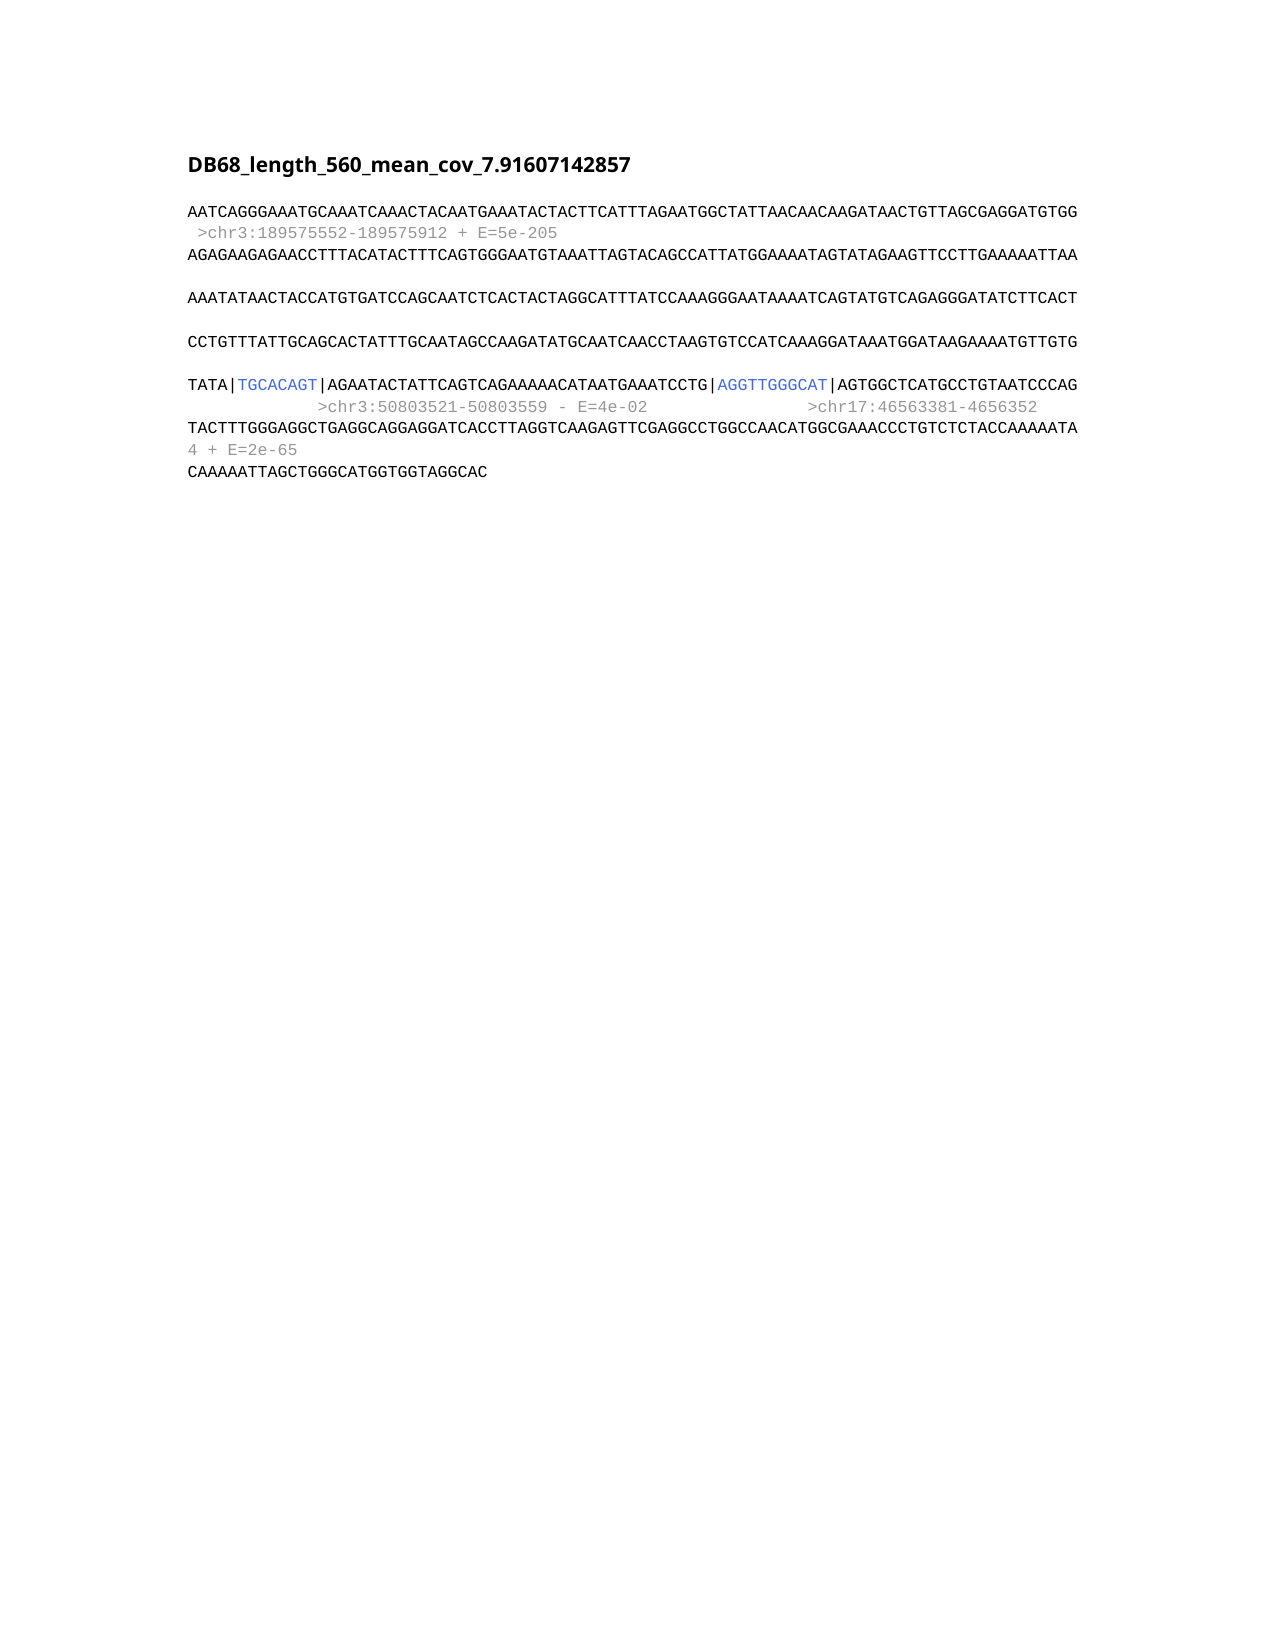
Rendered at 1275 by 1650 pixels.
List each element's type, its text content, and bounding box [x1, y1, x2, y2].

text DB68_length_560_mean_cov_7.91607142857 [187, 150, 1087, 178]
text AATCAGGGAAATGCAAATCAAACTACAATGAAATACTACTTCATTTAGAATGGCTATTAACAACAAGATAACTGTTAGCGAGGATGTGG >chr3:189575552-189575912 + E=5e-205 AGAGAAGAGAACCTTTACATACTTTCAGTGGGAATGTAAATTAGTACAGCCATTATGGAAAATAGTATAGAAGTTCCTTGAAAAATTAA AAATATAACTACCATGTGATCCAGCAATCTCACTACTAGGCATTTATCCAAAGGGAATAAAATCAGTATGTCAGAGGGATATCTTCACT CCTGTTTATTGCAGCACTATTTGCAATAGCCAAGATATGCAATCAACCTAAGTGTCCATCAAAGGATAAATGGATAAGAAAATGTTGTG TATA|TGCACAGT|AGAATACTATTCAGTCAGAAAAACATAATGAAATCCTG|AGGTTGGGCAT|AGTGGCTCATGCCTGTAATCCCAG >chr3:50803521-50803559 - E=4e-02 >chr17:46563381-4656352 TACTTTGGGAGGCTGAGGCAGGAGGATCACCTTAGGTCAAGAGTTCGAGGCCTGGCCAACATGGCGAAACCCTGTCTCTACCAAAAATA 4 + E=2e-65 CAAAAATTAGCTGGGCATGGTGGTAGGCAC [187, 203, 1087, 482]
